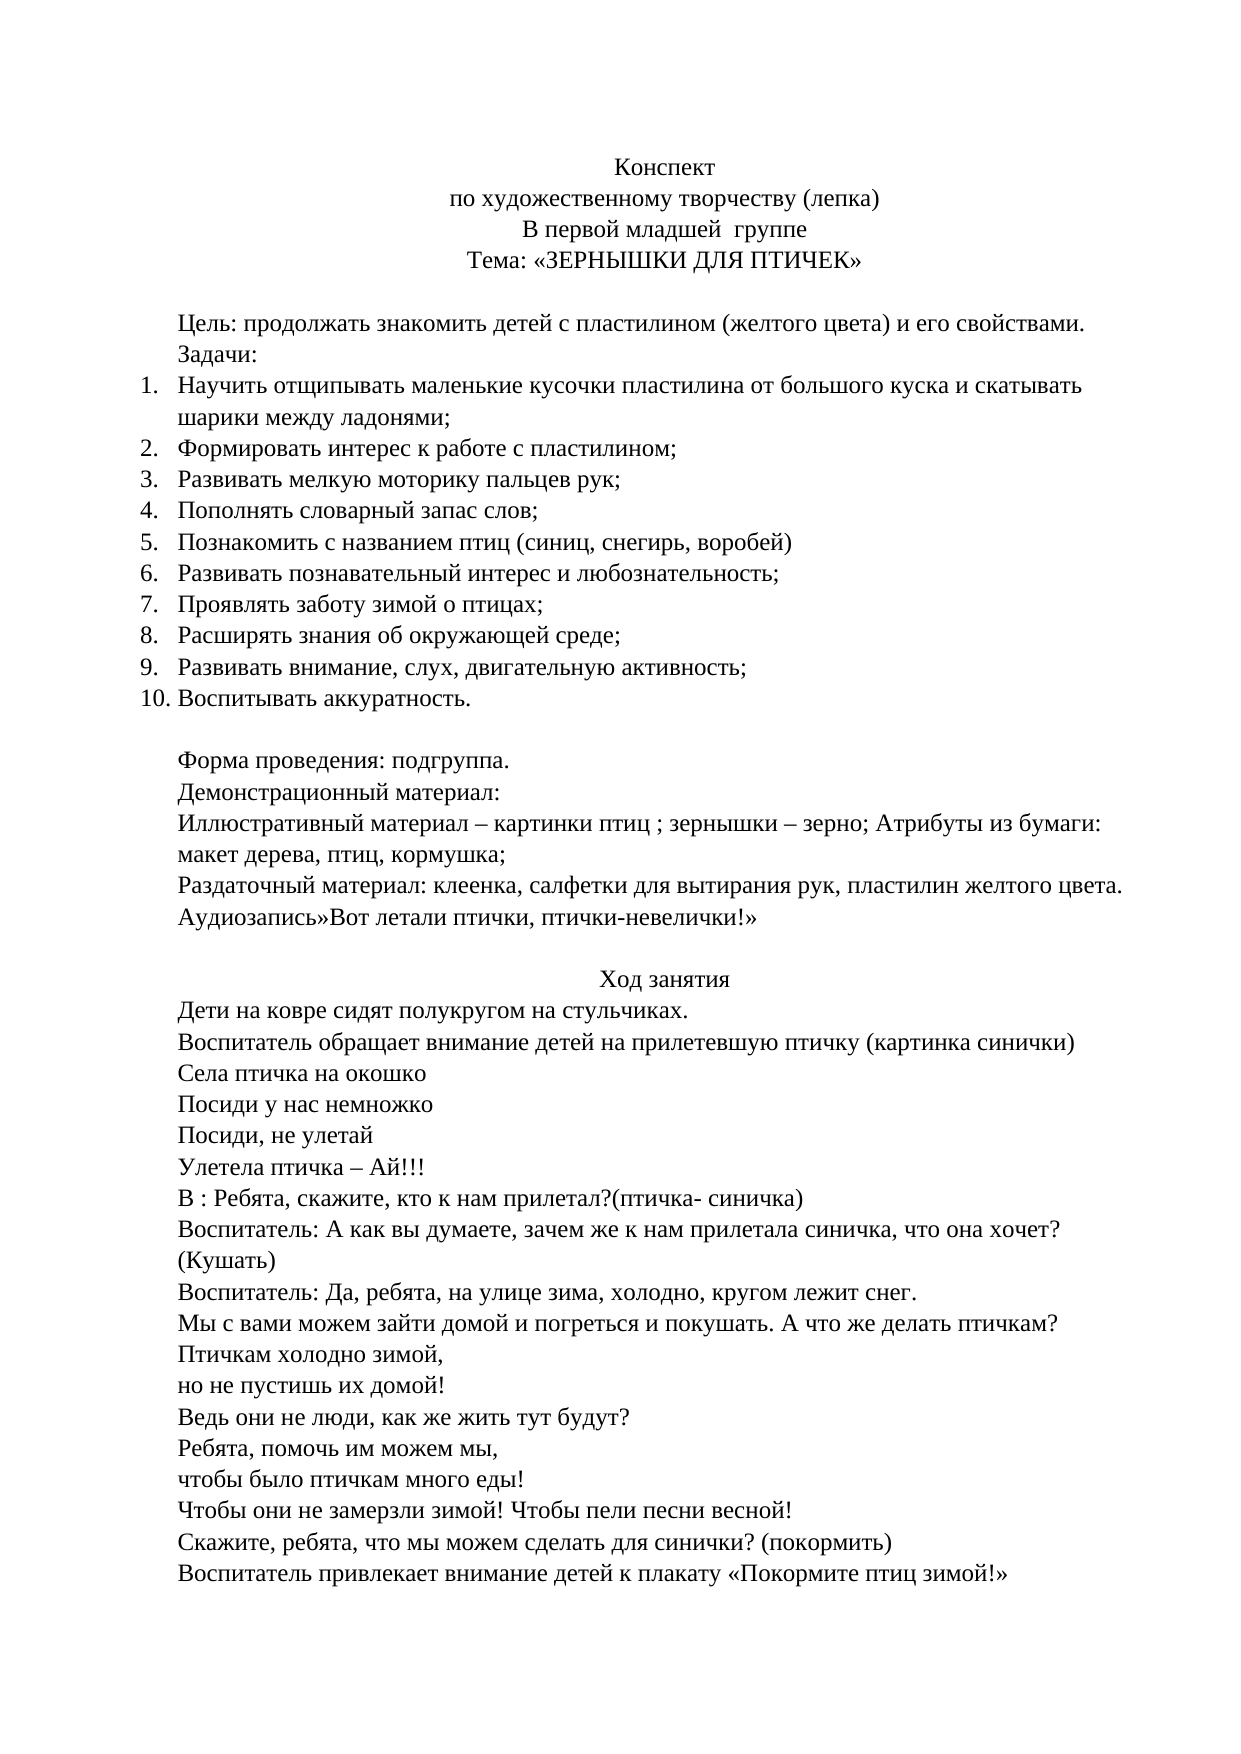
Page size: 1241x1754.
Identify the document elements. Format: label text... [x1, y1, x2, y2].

text но не пустишь их домой! [177, 1368, 1152, 1399]
text Цель: продолжать знакомить детей с пластилином (желтого цвета) и его свойствами. [177, 306, 1152, 337]
text Посиди, не улетай [177, 1118, 1152, 1149]
text Раздаточный материал: клеенка, салфетки для вытирания рук, пластилин желтого цвета. [177, 868, 1152, 899]
text Аудиозапись»Вот летали птички, птички-невелички!» [177, 899, 1152, 931]
list Развивать мелкую моторику пальцев рук; [140, 462, 1152, 493]
text Ведь они не люди, как же жить тут будут? [177, 1399, 1152, 1431]
text Воспитатель привлекает внимание детей к плакату «Покормите птиц зимой!» [177, 1556, 1152, 1587]
text В первой младшей группе [177, 212, 1152, 243]
text Воспитатель: Да, ребята, на улице зима, холодно, кругом лежит снег. [177, 1274, 1152, 1306]
list Воспитывать аккуратность. [140, 681, 1152, 712]
text Улетела птичка – Ай!!! [177, 1149, 1152, 1181]
text Села птичка на окошко [177, 1056, 1152, 1087]
text Иллюстративный материал – картинки птиц ; зернышки – зерно; Атрибуты из бумаги: макет дерева, птиц, кормушка; [177, 806, 1152, 868]
text Форма проведения: подгруппа. [177, 743, 1152, 774]
text Демонстрационный материал: [177, 774, 1152, 806]
list Расширять знания об окружающей среде; [140, 618, 1152, 649]
text чтобы было птичкам много еды! [177, 1462, 1152, 1493]
text Задачи: [177, 337, 1152, 368]
text Дети на ковре сидят полукругом на стульчиках. [177, 993, 1152, 1024]
list Пополнять словарный запас слов; [140, 493, 1152, 524]
list Развивать познавательный интерес и любознательность; [140, 556, 1152, 587]
text по художественному творчеству (лепка) [177, 181, 1152, 212]
text Воспитатель: А как вы думаете, зачем же к нам прилетала синичка, что она хочет? (Кушать) [177, 1212, 1152, 1274]
list Развивать внимание, слух, двигательную активность; [140, 649, 1152, 681]
text Тема: «ЗЕРНЫШКИ ДЛЯ ПТИЧЕК» [177, 243, 1152, 274]
text Ход занятия [177, 962, 1152, 993]
text В : Ребята, скажите, кто к нам прилетал?(птичка- синичка) [177, 1181, 1152, 1212]
text Ребята, помочь им можем мы, [177, 1431, 1152, 1462]
text Мы с вами можем зайти домой и погреться и покушать. А что же делать птичкам? Птичкам холодно зимой, [177, 1306, 1152, 1368]
text Чтобы они не замерзли зимой! Чтобы пели песни весной! [177, 1493, 1152, 1524]
text Конспект [177, 149, 1152, 181]
text Скажите, ребята, что мы можем сделать для синички? (покормить) [177, 1524, 1152, 1556]
list Формировать интерес к работе с пластилином; [140, 431, 1152, 462]
text Посиди у нас немножко [177, 1087, 1152, 1118]
list Проявлять заботу зимой о птицах; [140, 587, 1152, 618]
text Воспитатель обращает внимание детей на прилетевшую птичку (картинка синички) [177, 1024, 1152, 1056]
list Научить отщипывать маленькие кусочки пластилина от большого куска и скатывать шарики между ладонями; [140, 368, 1152, 431]
list Познакомить с названием птиц (синиц, снегирь, воробей) [140, 524, 1152, 556]
